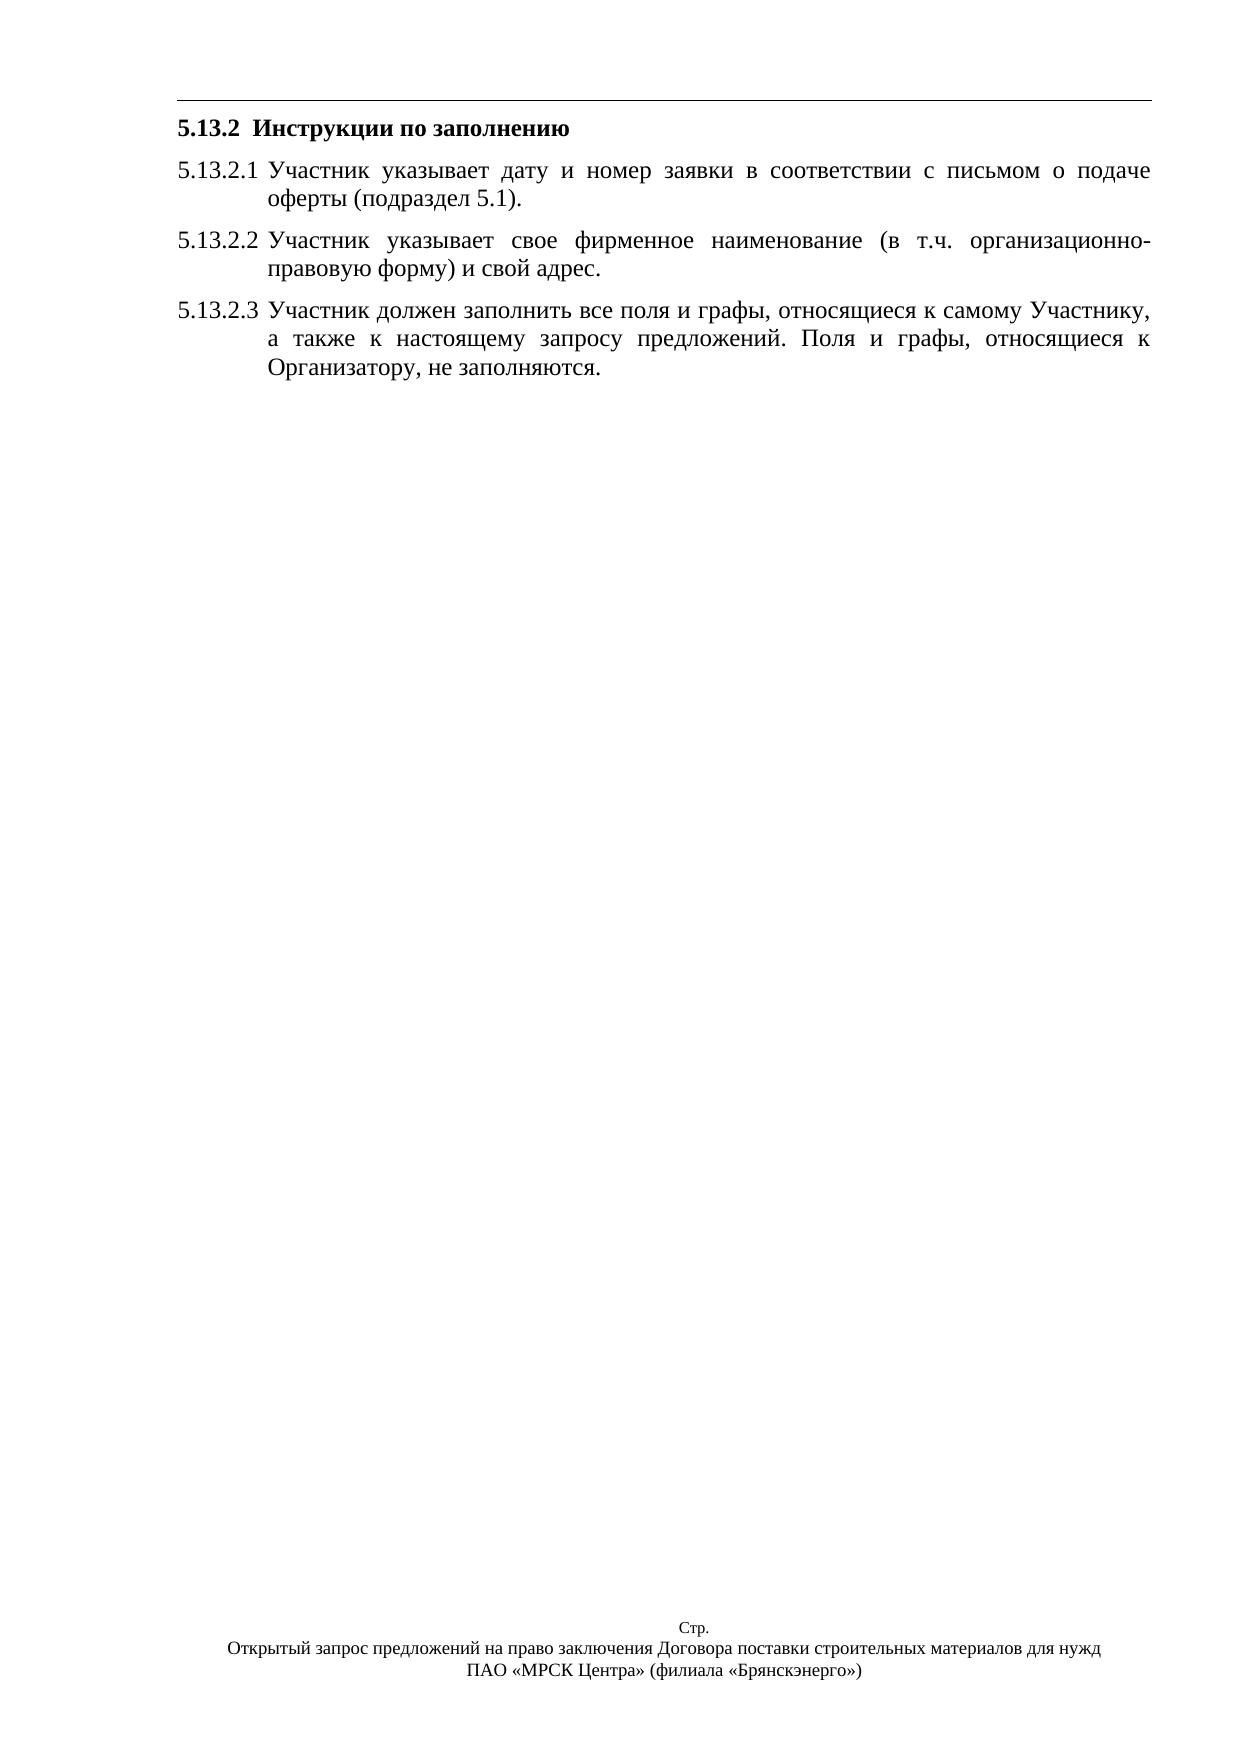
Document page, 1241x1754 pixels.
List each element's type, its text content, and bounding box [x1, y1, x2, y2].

list Участник должен заполнить все поля и графы, относящиеся к самому Участнику, а также к настоящему запросу предложений. Поля и графы, относящиеся к Организатору, не заполняются. [177, 295, 1152, 381]
list Участник указывает свое фирменное наименование (в т.ч. организационно-правовую форму) и свой адрес. [177, 225, 1152, 282]
list Участник указывает дату и номер заявки в соответствии с письмом о подаче оферты (подраздел 5.1). [177, 155, 1152, 212]
subtitle Инструкции по заполнению [177, 113, 1152, 142]
